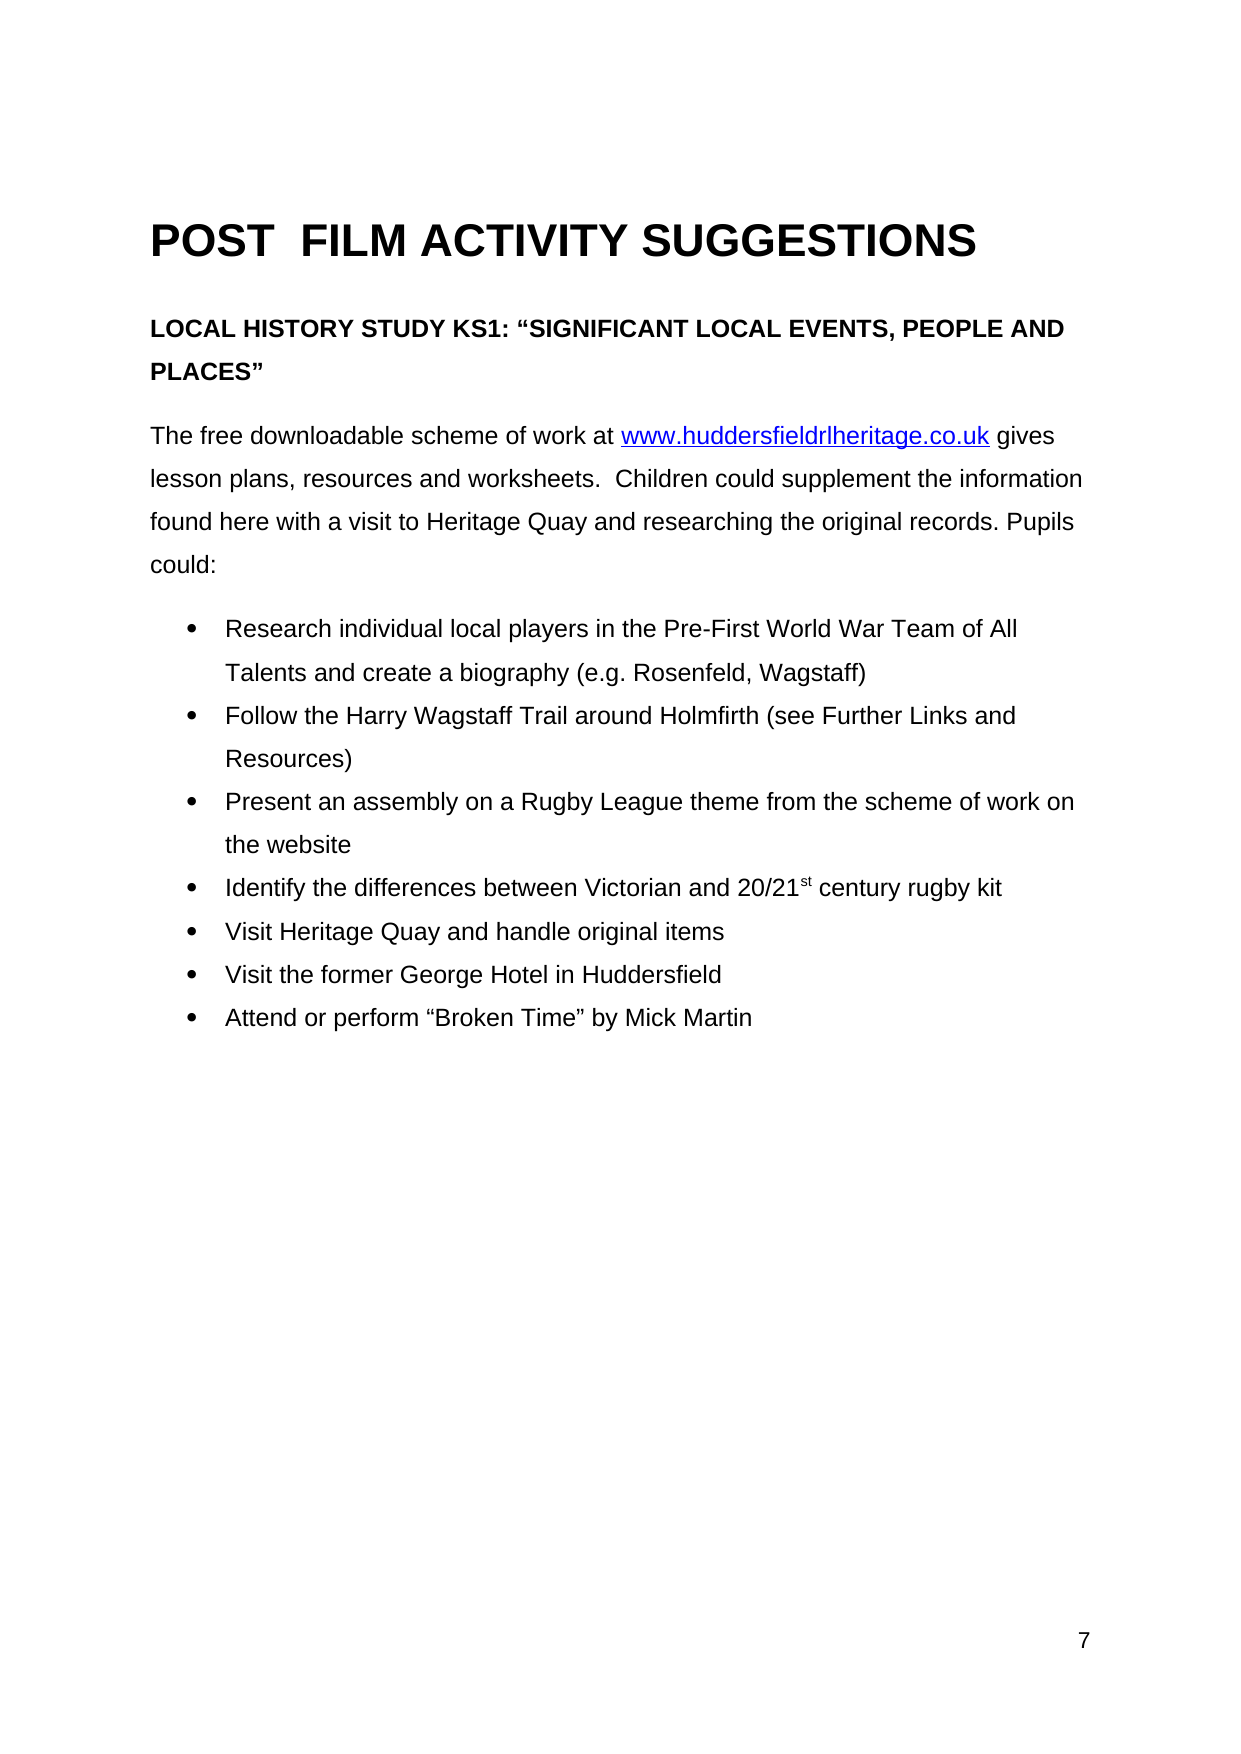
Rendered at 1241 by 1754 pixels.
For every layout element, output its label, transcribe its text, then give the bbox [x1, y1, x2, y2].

list Research individual local players in the Pre-First World War Team of All Talents and create a biography (e.g. Rosenfeld, Wagstaff) [187, 614, 1090, 686]
text POST FILM ACTIVITY SUGGESTIONS [150, 214, 1090, 267]
list Identify the differences between Victorian and 20/21st century rugby kit [187, 873, 1090, 902]
list Visit Heritage Quay and handle original items [187, 917, 1090, 945]
list Attend or perform “Broken Time” by Mick Martin [187, 1003, 1090, 1032]
text The free downloadable scheme of work at www.huddersfieldrlheritage.co.uk gives lesson plans, resources and worksheets. Children could supplement the information found here with a visit to Heritage Quay and researching the original records. Pupils could: [150, 421, 1090, 579]
text LOCAL HISTORY STUDY KS1: “SIGNIFICANT LOCAL EVENTS, PEOPLE AND PLACES” [150, 314, 1090, 386]
list Present an assembly on a Rugby League theme from the scheme of work on the website [187, 787, 1090, 859]
list Visit the former George Hotel in Huddersfield [187, 960, 1090, 989]
list Follow the Harry Wagstaff Trail around Holmfirth (see Further Links and Resources) [187, 701, 1090, 773]
